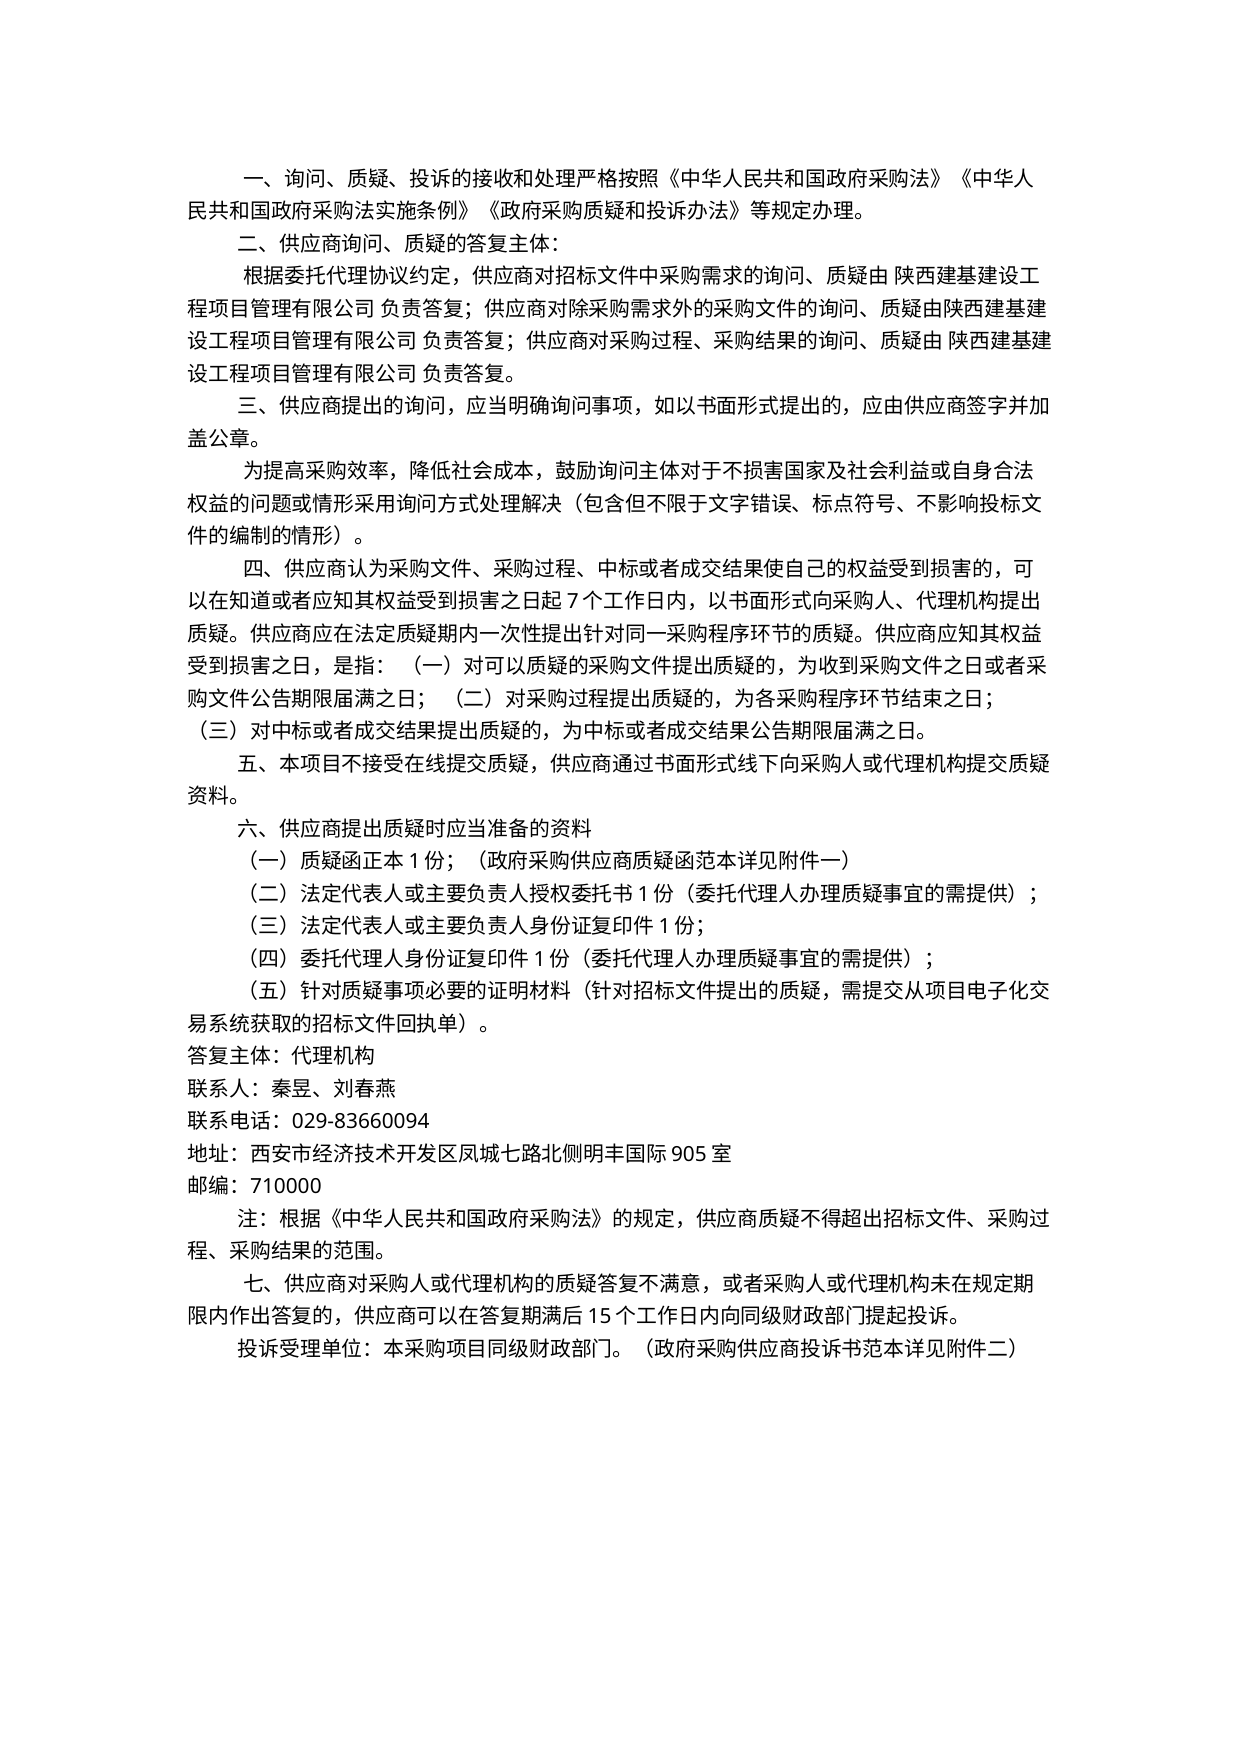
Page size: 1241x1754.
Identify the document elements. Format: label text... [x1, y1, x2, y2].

text 二、供应商询问、质疑的答复主体： [187, 227, 1053, 259]
text 一、询问、质疑、投诉的接收和处理严格按照《中华人民共和国政府采购法》《中华人民共和国政府采购法实施条例》《政府采购质疑和投诉办法》等规定办理。 [187, 162, 1053, 227]
text 七、供应商对采购人或代理机构的质疑答复不满意，或者采购人或代理机构未在规定期限内作出答复的，供应商可以在答复期满后15个工作日内向同级财政部门提起投诉。 [187, 1267, 1053, 1332]
text 四、供应商认为采购文件、采购过程、中标或者成交结果使自己的权益受到损害的，可以在知道或者应知其权益受到损害之日起7个工作日内，以书面形式向采购人、代理机构提出质疑。供应商应在法定质疑期内一次性提出针对同一采购程序环节的质疑。供应商应知其权益受到损害之日，是指： （一）对可以质疑的采购文件提出质疑的，为收到采购文件之日或者采购文件公告期限届满之日； （二）对采购过程提出质疑的，为各采购程序环节结束之日； （三）对中标或者成交结果提出质疑的，为中标或者成交结果公告期限届满之日。 [187, 552, 1053, 747]
text 联系电话：029-83660094 [187, 1104, 1053, 1137]
text 六、供应商提出质疑时应当准备的资料 [187, 812, 1053, 844]
text （三）法定代表人或主要负责人身份证复印件1份； [187, 909, 1053, 942]
text 三、供应商提出的询问，应当明确询问事项，如以书面形式提出的，应由供应商签字并加盖公章。 [187, 389, 1053, 454]
text 为提高采购效率，降低社会成本，鼓励询问主体对于不损害国家及社会利益或自身合法权益的问题或情形采用询问方式处理解决（包含但不限于文字错误、标点符号、不影响投标文件的编制的情形）。 [187, 454, 1053, 552]
text 根据委托代理协议约定，供应商对招标文件中采购需求的询问、质疑由 陕西建基建设工程项目管理有限公司 负责答复；供应商对除采购需求外的采购文件的询问、质疑由陕西建基建设工程项目管理有限公司 负责答复；供应商对采购过程、采购结果的询问、质疑由 陕西建基建设工程项目管理有限公司 负责答复。 [187, 259, 1053, 389]
text （五）针对质疑事项必要的证明材料（针对招标文件提出的质疑，需提交从项目电子化交易系统获取的招标文件回执单）。 [187, 974, 1053, 1039]
text 注：根据《中华人民共和国政府采购法》的规定，供应商质疑不得超出招标文件、采购过程、采购结果的范围。 [187, 1202, 1053, 1267]
text 地址：西安市经济技术开发区凤城七路北侧明丰国际905室 [187, 1137, 1053, 1169]
text 五、本项目不接受在线提交质疑，供应商通过书面形式线下向采购人或代理机构提交质疑资料。 [187, 747, 1053, 812]
text （二）法定代表人或主要负责人授权委托书1份（委托代理人办理质疑事宜的需提供）； [187, 877, 1053, 909]
text 投诉受理单位：本采购项目同级财政部门。（政府采购供应商投诉书范本详见附件二） [187, 1332, 1053, 1364]
text 答复主体：代理机构 [187, 1039, 1053, 1072]
text （一）质疑函正本1份；（政府采购供应商质疑函范本详见附件一） [187, 844, 1053, 877]
text 联系人：秦昱、刘春燕 [187, 1072, 1053, 1104]
text 邮编：710000 [187, 1169, 1053, 1202]
text （四）委托代理人身份证复印件1份（委托代理人办理质疑事宜的需提供）； [187, 942, 1053, 974]
